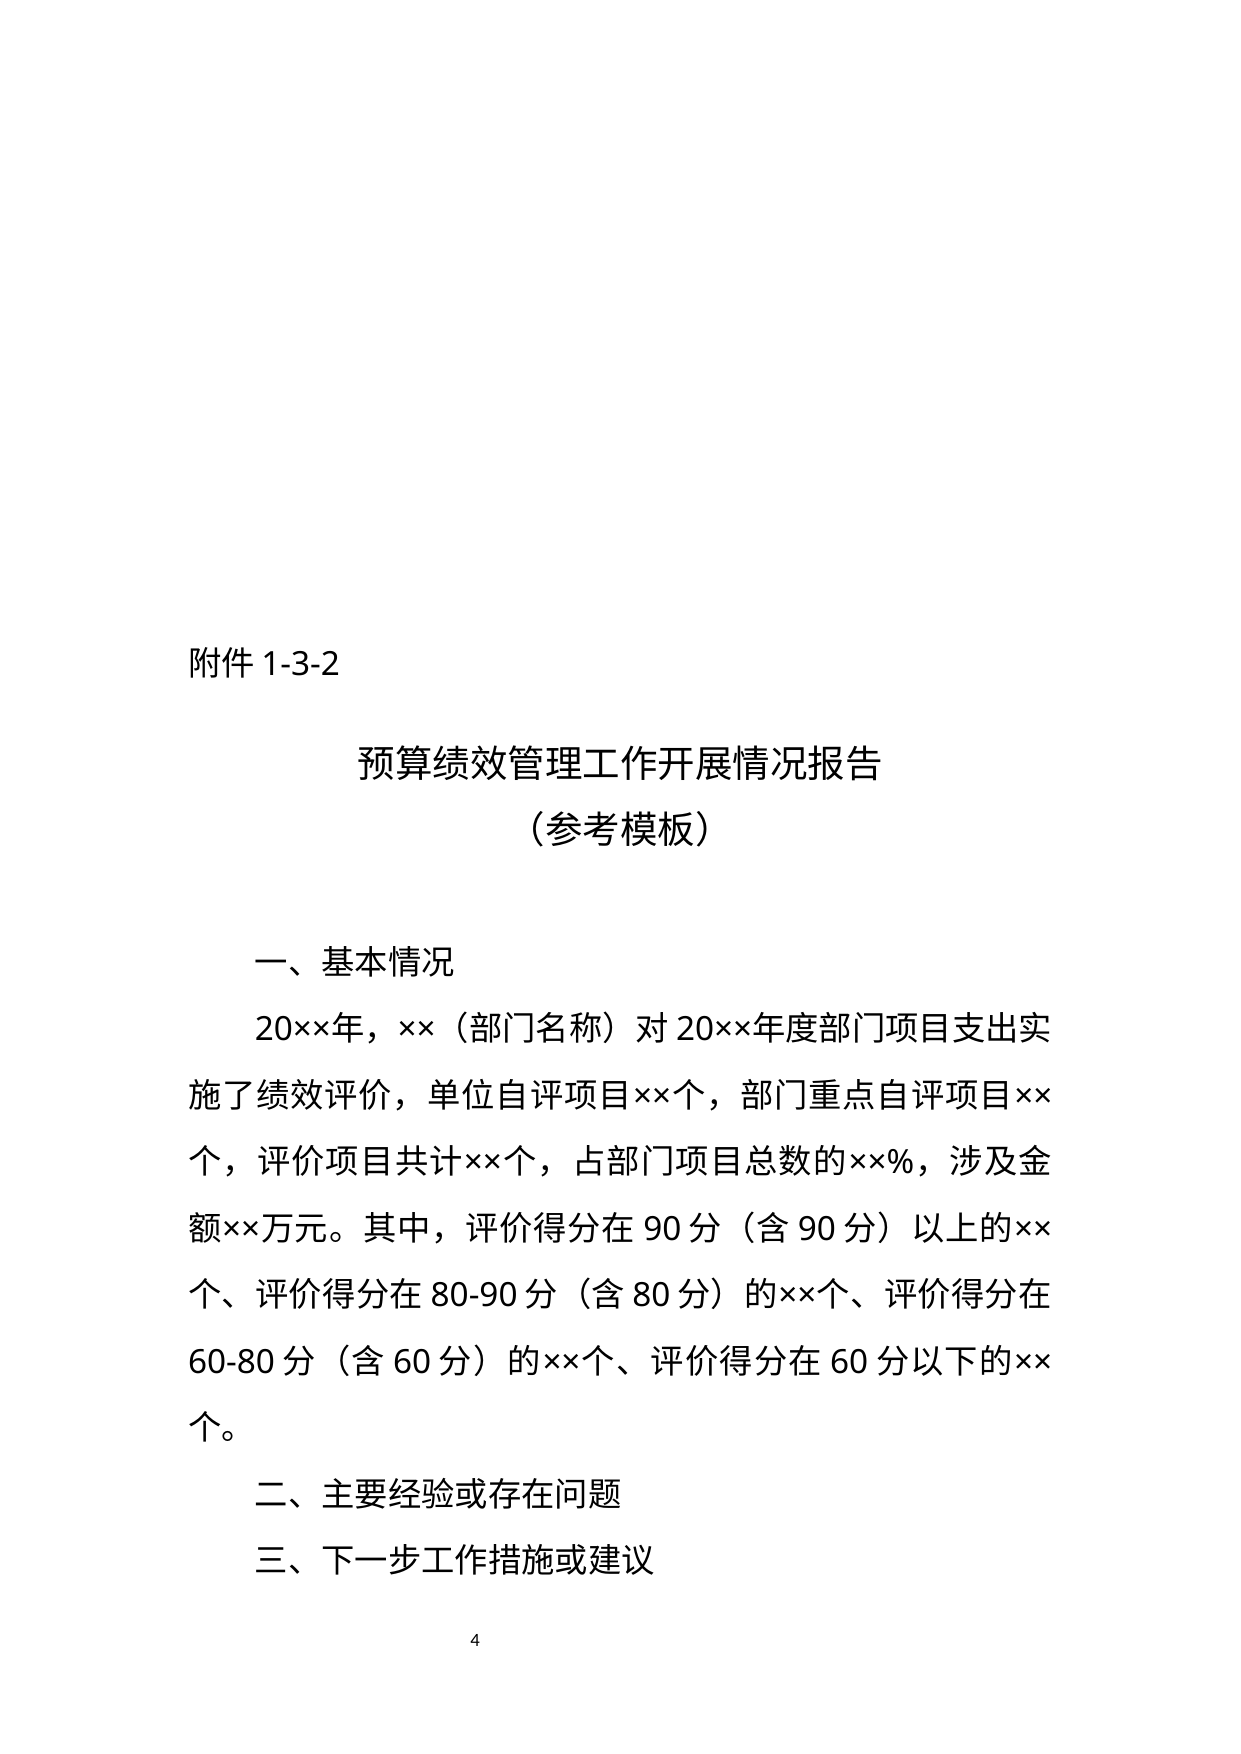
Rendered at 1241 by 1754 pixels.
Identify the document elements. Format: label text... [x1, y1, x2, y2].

text 附件1-3-2 [188, 628, 1052, 694]
text 一、基本情况 [188, 927, 1052, 993]
text 预算绩效管理工作开展情况报告 [188, 727, 1052, 794]
text 三、下一步工作措施或建议 [188, 1525, 1052, 1591]
text 20××年，××（部门名称）对20××年度部门项目支出实施了绩效评价，单位自评项目××个，部门重点自评项目××个，评价项目共计××个，占部门项目总数的××%，涉及金额××万元。其中，评价得分在90分（含90分）以上的××个、评价得分在80-90分（含80分）的××个、评价得分在60-80分（含60分）的××个、评价得分在60分以下的××个。 [188, 993, 1052, 1458]
text （参考模板） [188, 794, 1052, 860]
text 二、主要经验或存在问题 [188, 1458, 1052, 1525]
